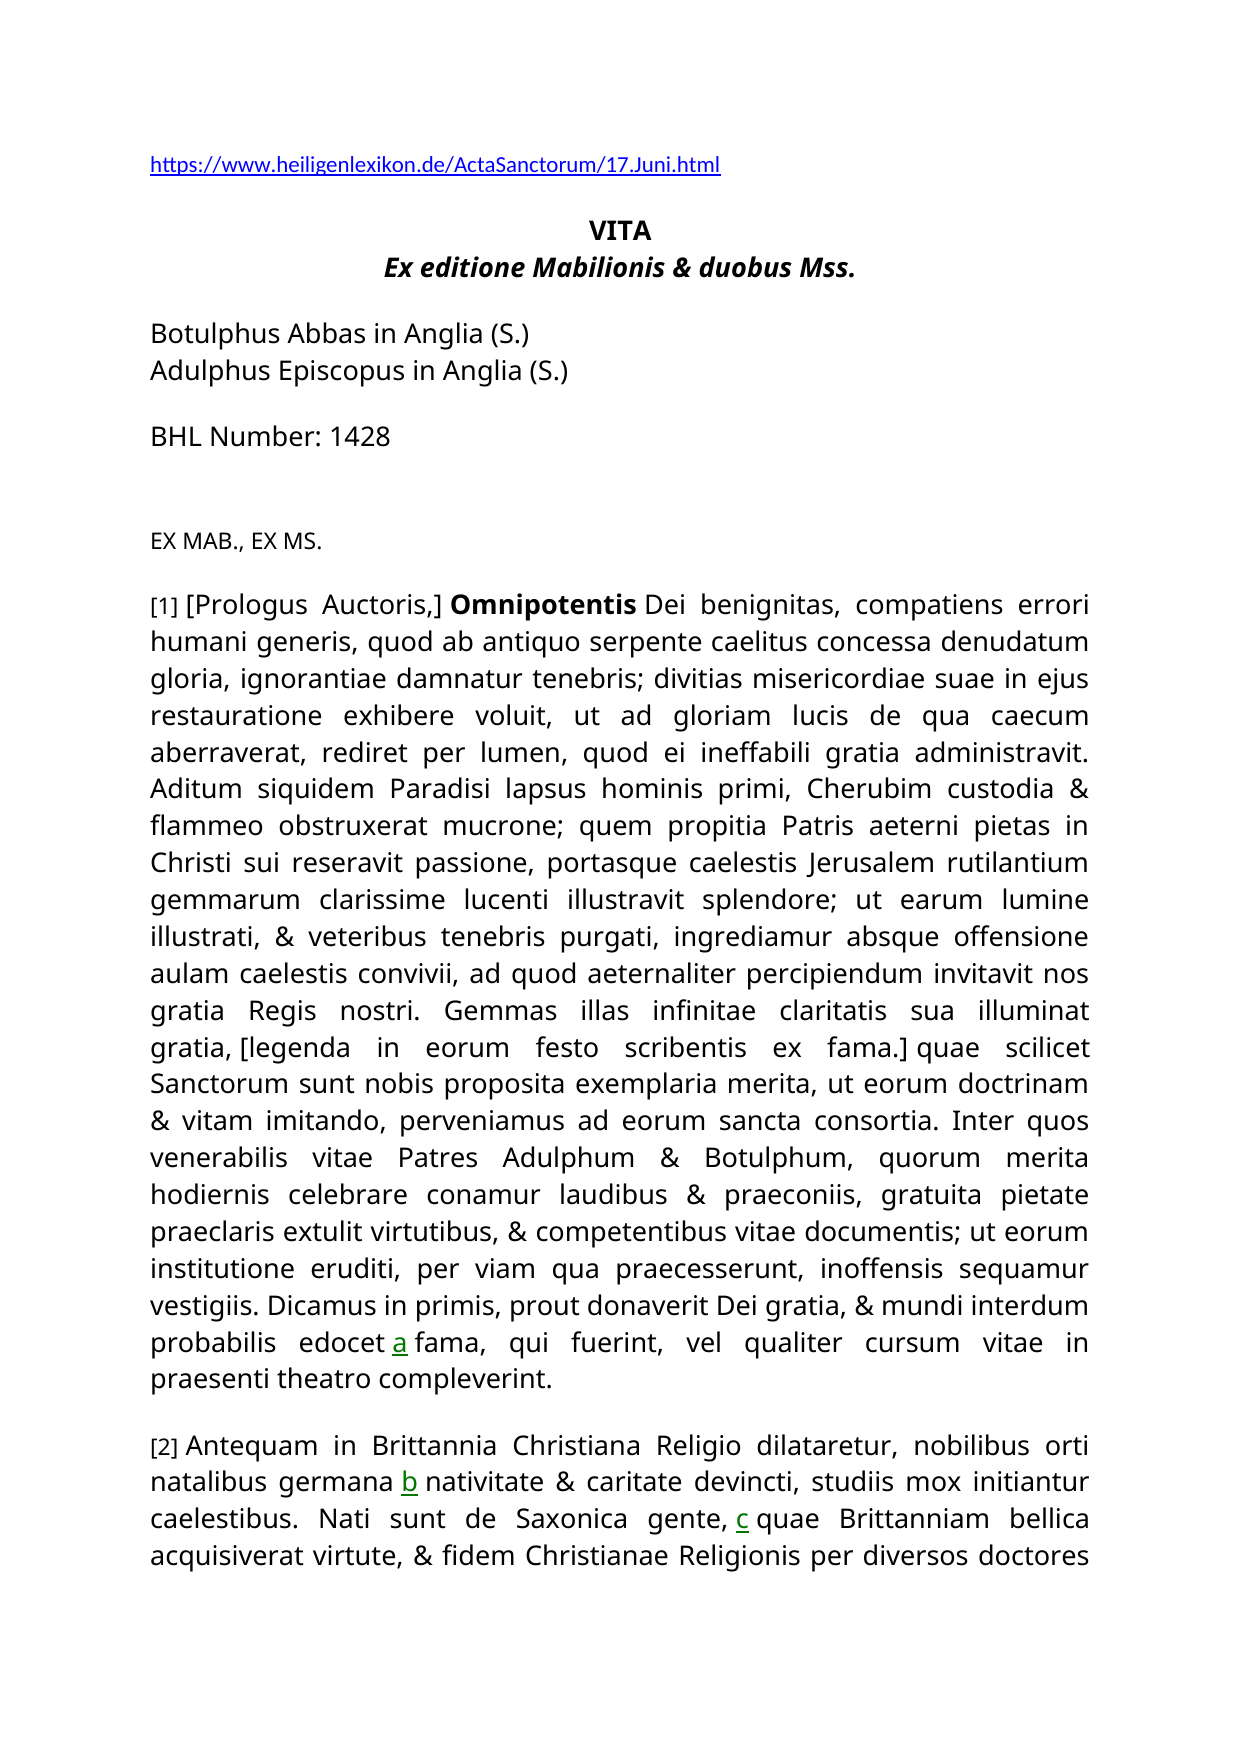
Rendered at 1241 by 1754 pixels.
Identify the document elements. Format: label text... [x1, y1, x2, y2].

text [150, 1426, 1090, 1573]
text EX MAB., EX MS. [150, 483, 1090, 556]
text [1] [Prologus Auctoris,] Omnipotentis Dei benignitas, compatiens errori humani generis, quod ab antiquo serpente caelitus concessa denudatum gloria, ignorantiae damnatur tenebris; divitias misericordiae suae in ejus restauratione exhibere voluit, ut ad gloriam lucis de qua caecum aberraverat, rediret per lumen, quod ei ineffabili gratia administravit. Aditum siquidem Paradisi lapsus hominis primi, Cherubim custodia & flammeo obstruxerat mucrone; quem propitia Patris aeterni pietas in Christi sui reseravit passione, portasque caelestis Jerusalem rutilantium gemmarum clarissime lucenti illustravit splendore; ut earum lumine illustrati, & veteribus tenebris purgati, ingrediamur absque offensione aulam caelestis convivii, ad quod aeternaliter percipiendum invitavit nos gratia Regis nostri. Gemmas illas infinitae claritatis sua illuminat gratia, [legenda in eorum festo scribentis ex fama.] quae scilicet Sanctorum sunt nobis proposita exemplaria merita, ut eorum doctrinam & vitam imitando, perveniamus ad eorum sancta consortia. Inter quos venerabilis vitae Patres Adulphum & Botulphum, quorum merita hodiernis celebrare conamur laudibus & praeconiis, gratuita pietate praeclaris extulit virtutibus, & competentibus vitae documentis; ut eorum institutione eruditi, per viam qua praecesserunt, inoffensis sequamur vestigiis. Dicamus in primis, prout donaverit Dei gratia, & mundi interdum probabilis edocet a fama, qui fuerint, vel qualiter cursum vitae in praesenti theatro compleverint. [150, 586, 1090, 1397]
text BHL Number: 1428 [150, 417, 1090, 454]
text Botulphus Abbas in Anglia (S.) Adulphus Episcopus in Anglia (S.) [150, 314, 1090, 388]
text https://www.heiligenlexikon.de/ActaSanctorum/17.Juni.html [150, 150, 1090, 178]
text VITA Ex editione Mabilionis & duobus Mss. [150, 211, 1090, 285]
